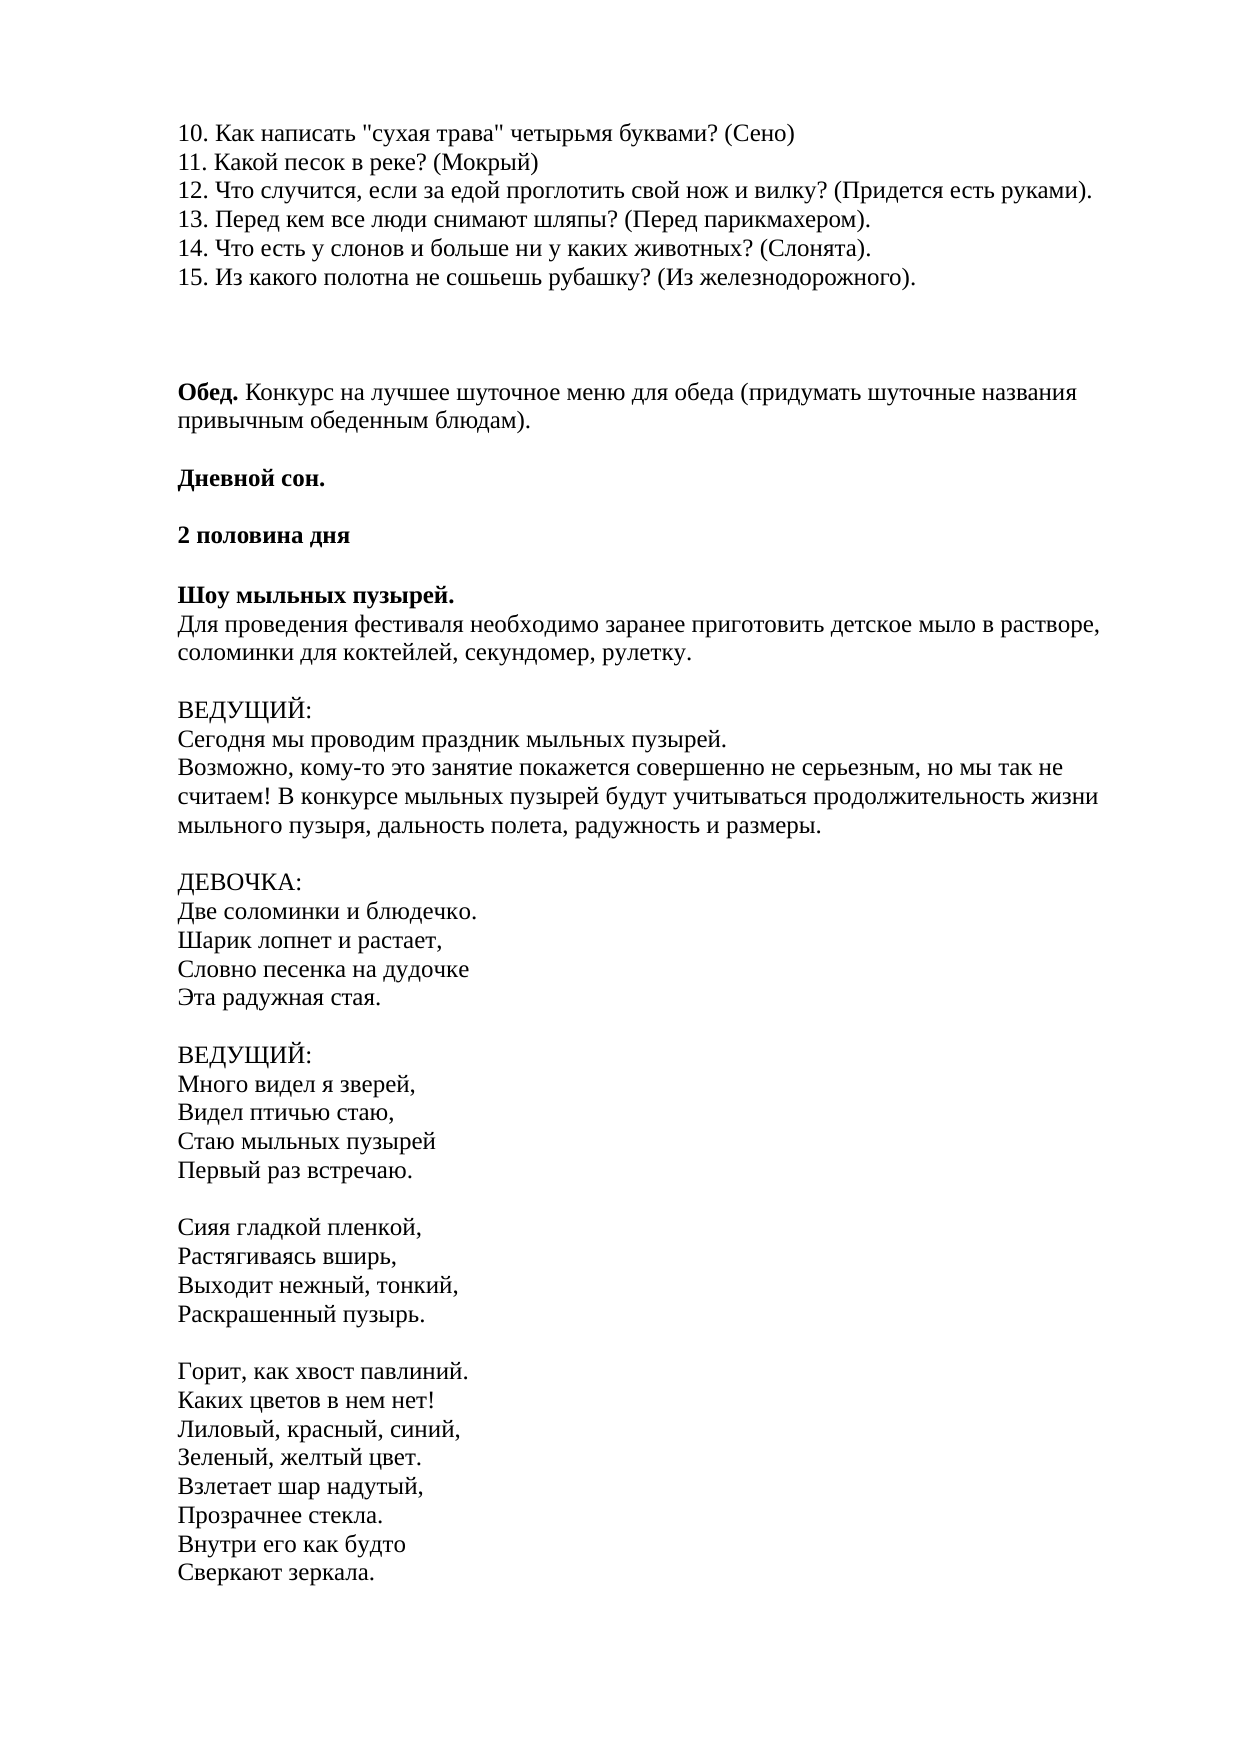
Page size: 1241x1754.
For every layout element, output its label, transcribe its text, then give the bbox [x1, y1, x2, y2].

subtitle 12. Что случится, если за едой проглотить свой нож и вилку? (Придется есть руками). 13. Перед кем все люди снимают шляпы? (Перед парикмахером). 14. Что есть у слонов и больше ни у каких животных? (Слонята). 15. Из какого полотна не сошьешь рубашку? (Из железнодорожного). [177, 176, 1152, 377]
subtitle Дневной сон. [177, 434, 1152, 492]
text Шоу мыльных пузырей. Для проведения фестиваля необходимо заранее приготовить детское мыло в растворе, соломинки для коктейлей, секундомер, рулетку. ВЕДУЩИЙ: Сегодня мы проводим праздник мыльных пузырей. Возможно, кому-то это занятие покажется совершенно не серьезным, но мы так не считаем! В конкурсе мыльных пузырей будут учитываться продолжительность жизни мыльного пузыря, дальность полета, радужность и размеры. ДЕВОЧКА: Две соломинки и блюдечко. Шарик лопнет и растает, Словно песенка на дудочке Эта радужная стая. ВЕДУЩИЙ: [177, 549, 1152, 1069]
subtitle 2 половина дня [177, 492, 1152, 549]
text Много видел я зверей, Видел птичью стаю, Стаю мыльных пузырей Первый раз встречаю. [177, 1069, 1152, 1184]
subtitle Обед. Конкурс на лучшее шуточное меню для обеда (придумать шуточные названия привычным обеденным блюдам). [177, 377, 1152, 434]
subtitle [177, 118, 1152, 176]
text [177, 1184, 1152, 1615]
